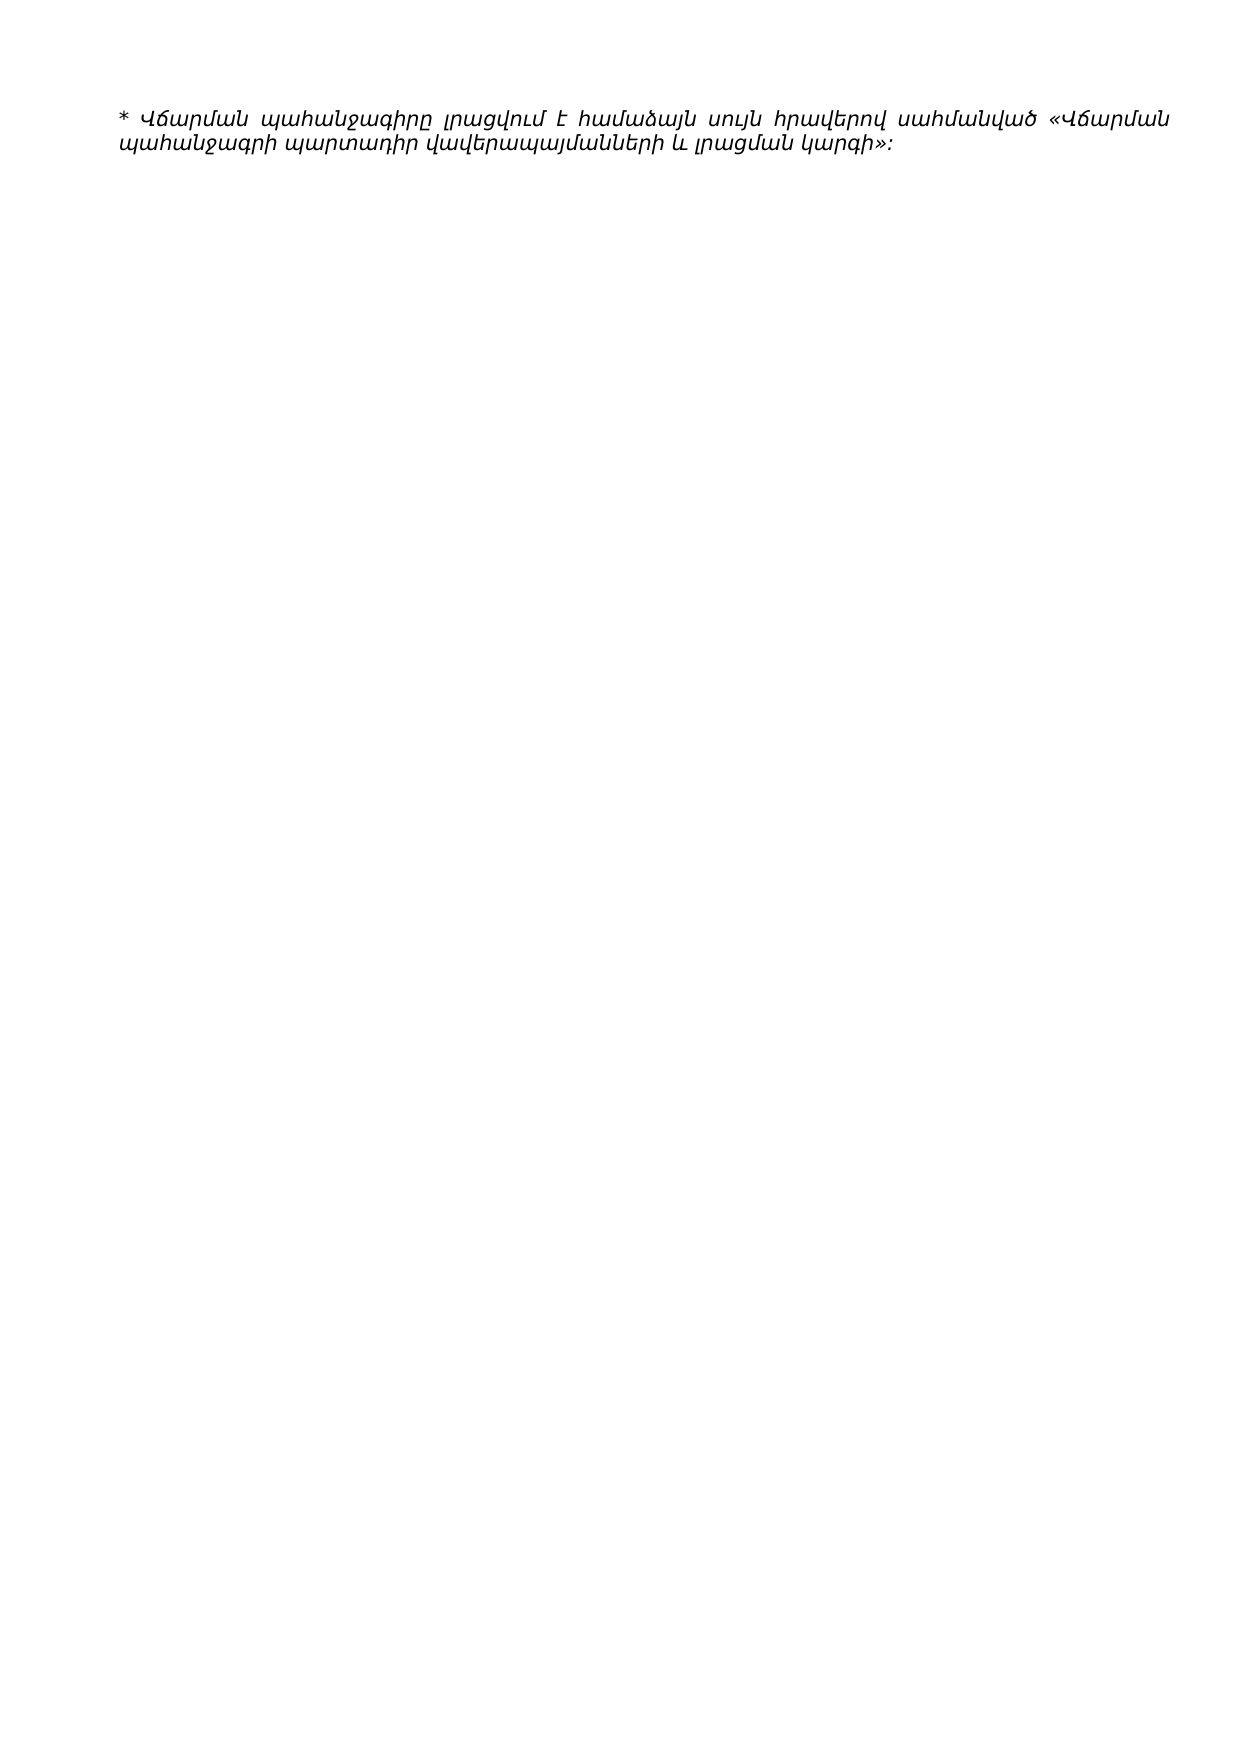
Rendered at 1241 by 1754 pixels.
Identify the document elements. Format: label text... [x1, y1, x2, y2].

text * Վճարման պահանջագիրը լրացվում է համաձայն սույն հրավերով սահմանված «Վճարման պահանջագրի պարտադիր վավերապայմանների և լրացման կարգի»: [118, 107, 1171, 155]
